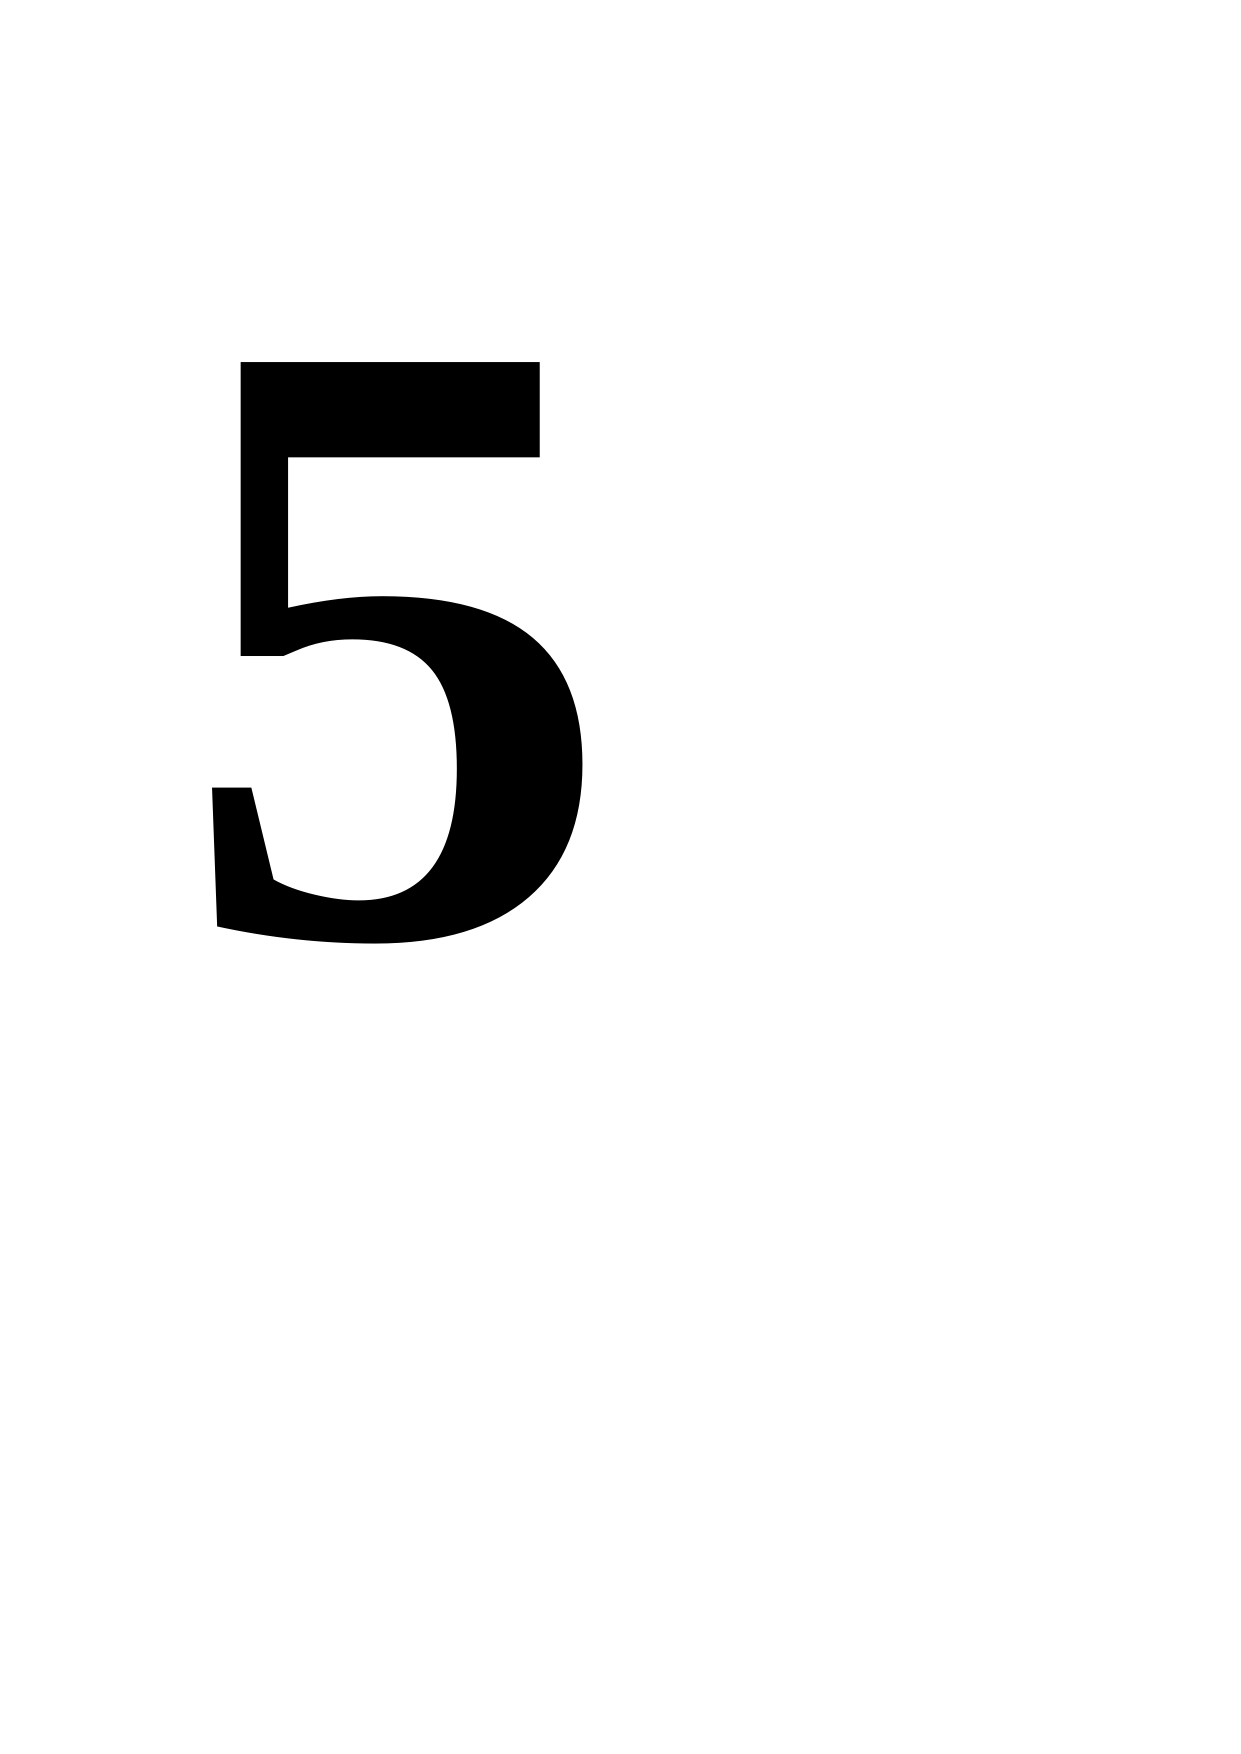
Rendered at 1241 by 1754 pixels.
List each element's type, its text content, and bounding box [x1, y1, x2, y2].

text 5 [177, 118, 1152, 1124]
